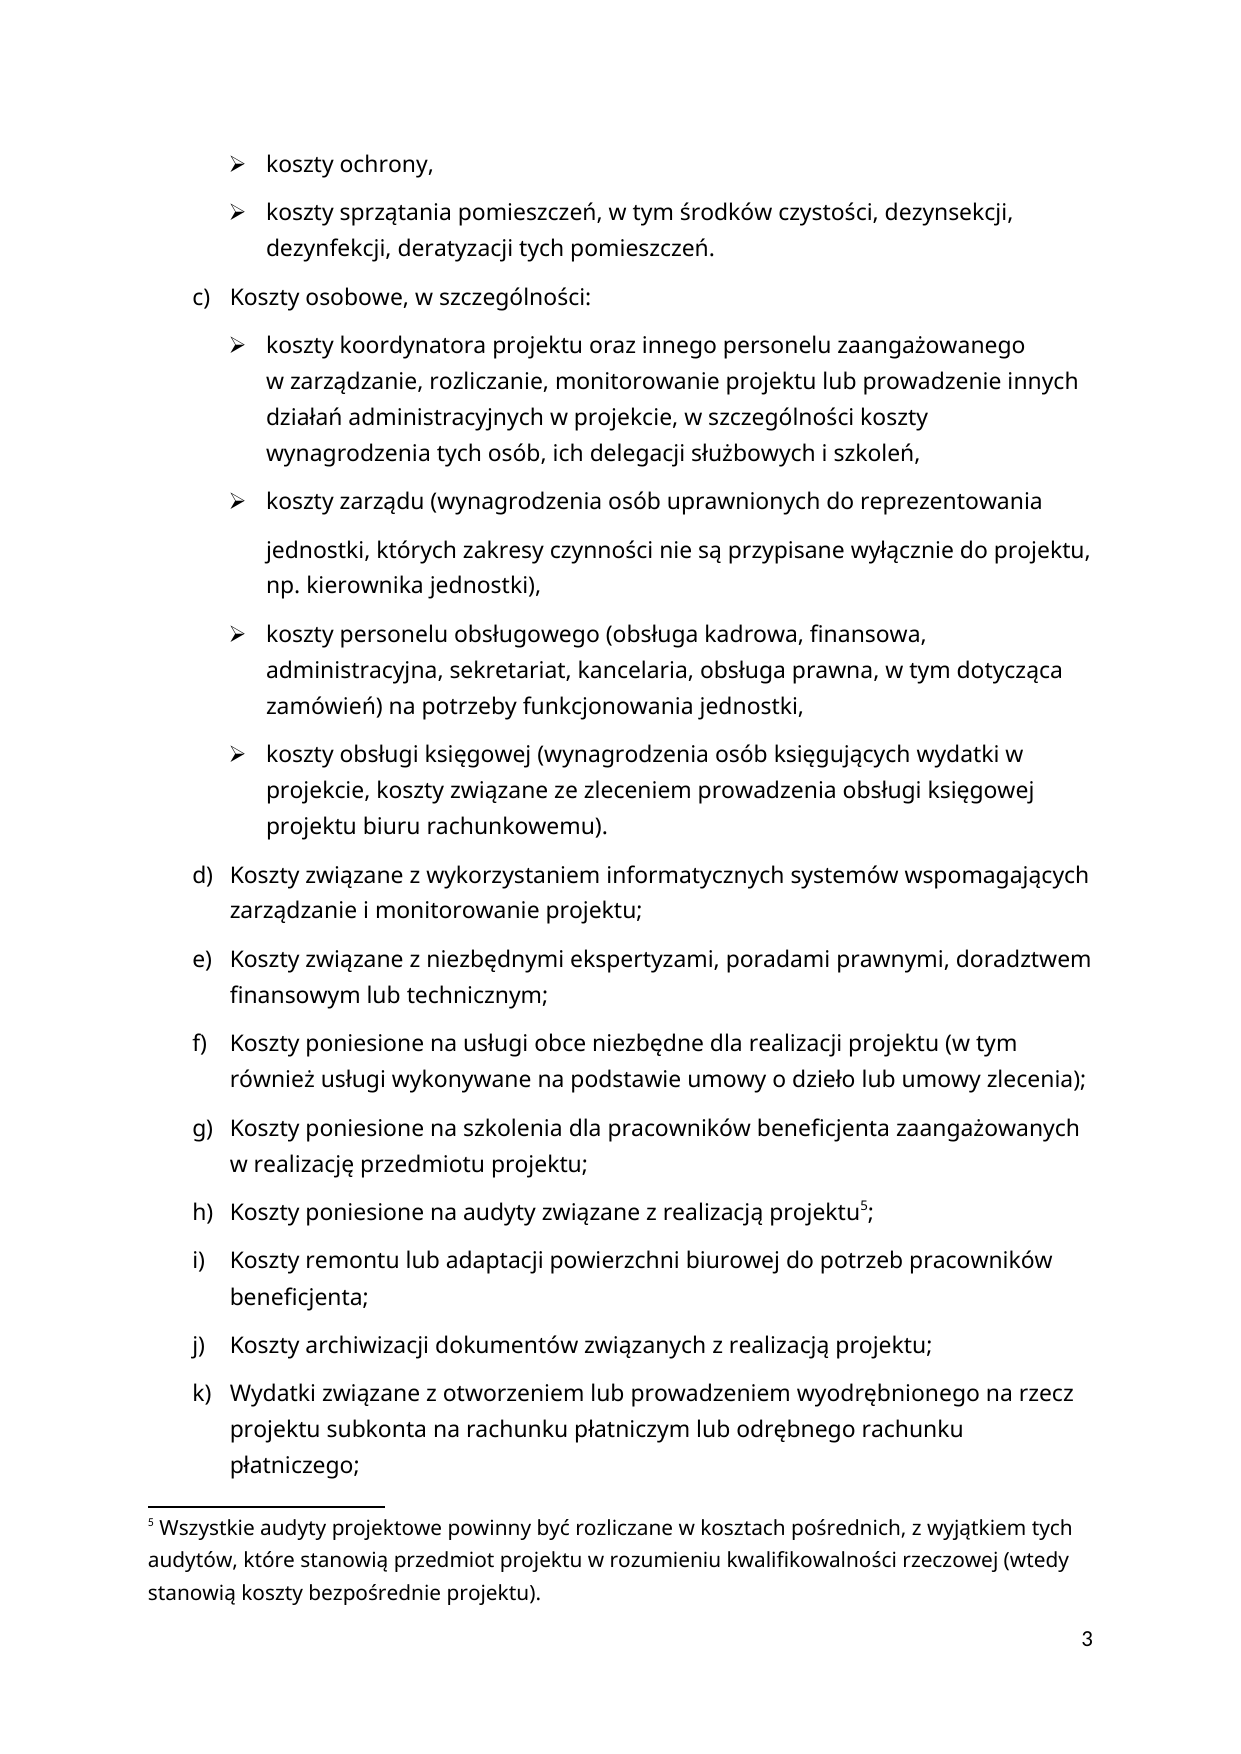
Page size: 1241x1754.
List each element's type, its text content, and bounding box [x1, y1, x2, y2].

list Koszty poniesione na szkolenia dla pracowników beneficjenta zaangażowanych w realizację przedmiotu projektu; [192, 1112, 1093, 1179]
list Koszty archiwizacji dokumentów związanych z realizacją projektu; [192, 1329, 1093, 1360]
list koszty obsługi księgowej (wynagrodzenia osób księgujących wydatki w projekcie, koszty związane ze zleceniem prowadzenia obsługi księgowej projektu biuru rachunkowemu). [228, 738, 1093, 841]
list koszty zarządu (wynagrodzenia osób uprawnionych do reprezentowania [228, 485, 1093, 516]
list koszty koordynatora projektu oraz innego personelu zaangażowanego w zarządzanie, rozliczanie, monitorowanie projektu lub prowadzenie innych działań administracyjnych w projekcie, w szczególności koszty wynagrodzenia tych osób, ich delegacji służbowych i szkoleń, [228, 329, 1093, 468]
list Koszty związane z niezbędnymi ekspertyzami, poradami prawnymi, doradztwem finansowym lub technicznym; [192, 943, 1093, 1010]
list Wydatki związane z otworzeniem lub prowadzeniem wyodrębnionego na rzecz projektu subkonta na rachunku płatniczym lub odrębnego rachunku płatniczego; [192, 1377, 1093, 1480]
list Koszty poniesione na audyty związane z realizacją projektu; [192, 1196, 1093, 1227]
list Koszty poniesione na usługi obce niezbędne dla realizacji projektu (w tym również usługi wykonywane na podstawie umowy o dzieło lub umowy zlecenia); [192, 1027, 1093, 1094]
list Koszty osobowe, w szczególności: [192, 280, 1093, 312]
list koszty ochrony, [228, 148, 1093, 179]
list koszty sprzątania pomieszczeń, w tym środków czystości, dezynsekcji, dezynfekcji, deratyzacji tych pomieszczeń. [228, 196, 1093, 263]
list Koszty remontu lub adaptacji powierzchni biurowej do potrzeb pracowników beneficjenta; [192, 1244, 1093, 1312]
list Koszty związane z wykorzystaniem informatycznych systemów wspomagających zarządzanie i monitorowanie projektu; [192, 858, 1093, 926]
list koszty personelu obsługowego (obsługa kadrowa, finansowa, administracyjna, sekretariat, kancelaria, obsługa prawna, w tym dotycząca zamówień) na potrzeby funkcjonowania jednostki, [228, 618, 1093, 721]
list jednostki, których zakresy czynności nie są przypisane wyłącznie do projektu, np. kierownika jednostki), [266, 533, 1093, 601]
